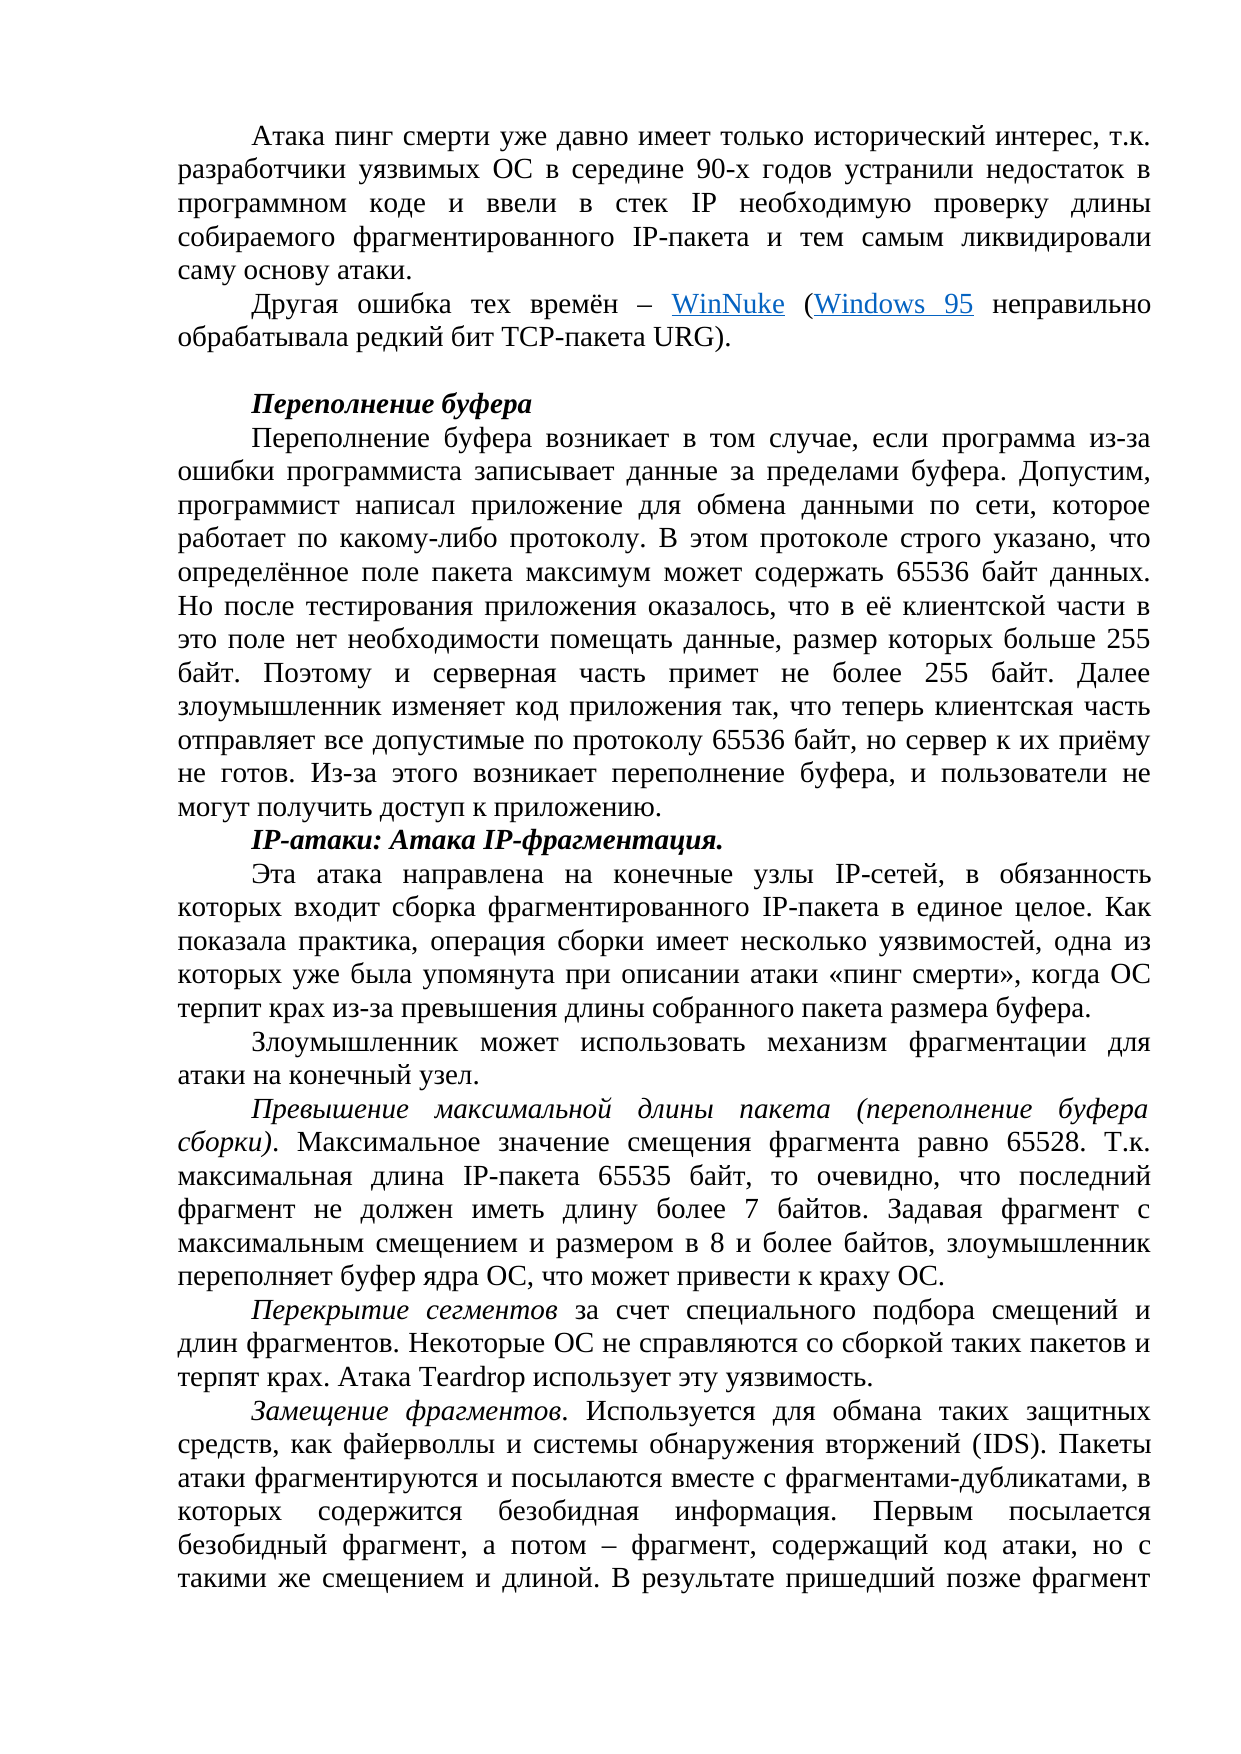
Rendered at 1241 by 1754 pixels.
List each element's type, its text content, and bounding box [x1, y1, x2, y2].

text Перекрытие сегментов за счет специального подбора смещений и длин фрагментов. Некоторые ОС не справляются со сборкой таких пакетов и терпят крах. Атака Teardrop использует эту уязвимость. [177, 1292, 1152, 1393]
text Переполнение буфера [177, 386, 1152, 420]
text Превышение максимальной длины пакета (переполнение буфера сборки). Максимальное значение смещения фрагмента равно 65528. Т.к. максимальная длина IP-пакета 65535 байт, то очевидно, что последний фрагмент не должен иметь длину более 7 байтов. Задавая фрагмент с максимальным смещением и размером в 8 и более байтов, злоумышленник переполняет буфер ядра ОС, что может привести к краху ОС. [177, 1091, 1152, 1292]
text Злоумышленник может использовать механизм фрагментации для атаки на конечный узел. [177, 1024, 1152, 1091]
text IP-атаки: Атака IP-фрагментация. [177, 822, 1152, 856]
text Другая ошибка тех времён – WinNuke (Windows 95 неправильно обрабатывала редкий бит TCP-пакета URG). [177, 286, 1152, 353]
text Атака пинг смерти уже давно имеет только исторический интерес, т.к. разработчики уязвимых ОС в середине 90-х годов устранили недостаток в программном коде и ввели в стек IP необходимую проверку длины собираемого фрагментированного IP-пакета и тем самым ликвидировали саму основу атаки. [177, 118, 1152, 286]
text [177, 1393, 1152, 1594]
text Эта атака направлена на конечные узлы IP-сетей, в обязанность которых входит сборка фрагментированного IP-пакета в единое целое. Как показала практика, операция сборки имеет несколько уязвимостей, одна из которых уже была упомянута при описании атаки «пинг смерти», когда ОС терпит крах из-за превышения длины собранного пакета размера буфера. [177, 856, 1152, 1024]
text Переполнение буфера возникает в том случае, если программа из-за ошибки программиста записывает данные за пределами буфера. Допустим, программист написал приложение для обмена данными по сети, которое работает по какому-либо протоколу. В этом протоколе строго указано, что определённое поле пакета максимум может содержать 65536 байт данных. Но после тестирования приложения оказалось, что в её клиентской части в это поле нет необходимости помещать данные, размер которых больше 255 байт. Поэтому и серверная часть примет не более 255 байт. Далее злоумышленник изменяет код приложения так, что теперь клиентская часть отправляет все допустимые по протоколу 65536 байт, но сервер к их приёму не готов. Из-за этого возникает переполнение буфера, и пользователи не могут получить доступ к приложению. [177, 420, 1152, 822]
